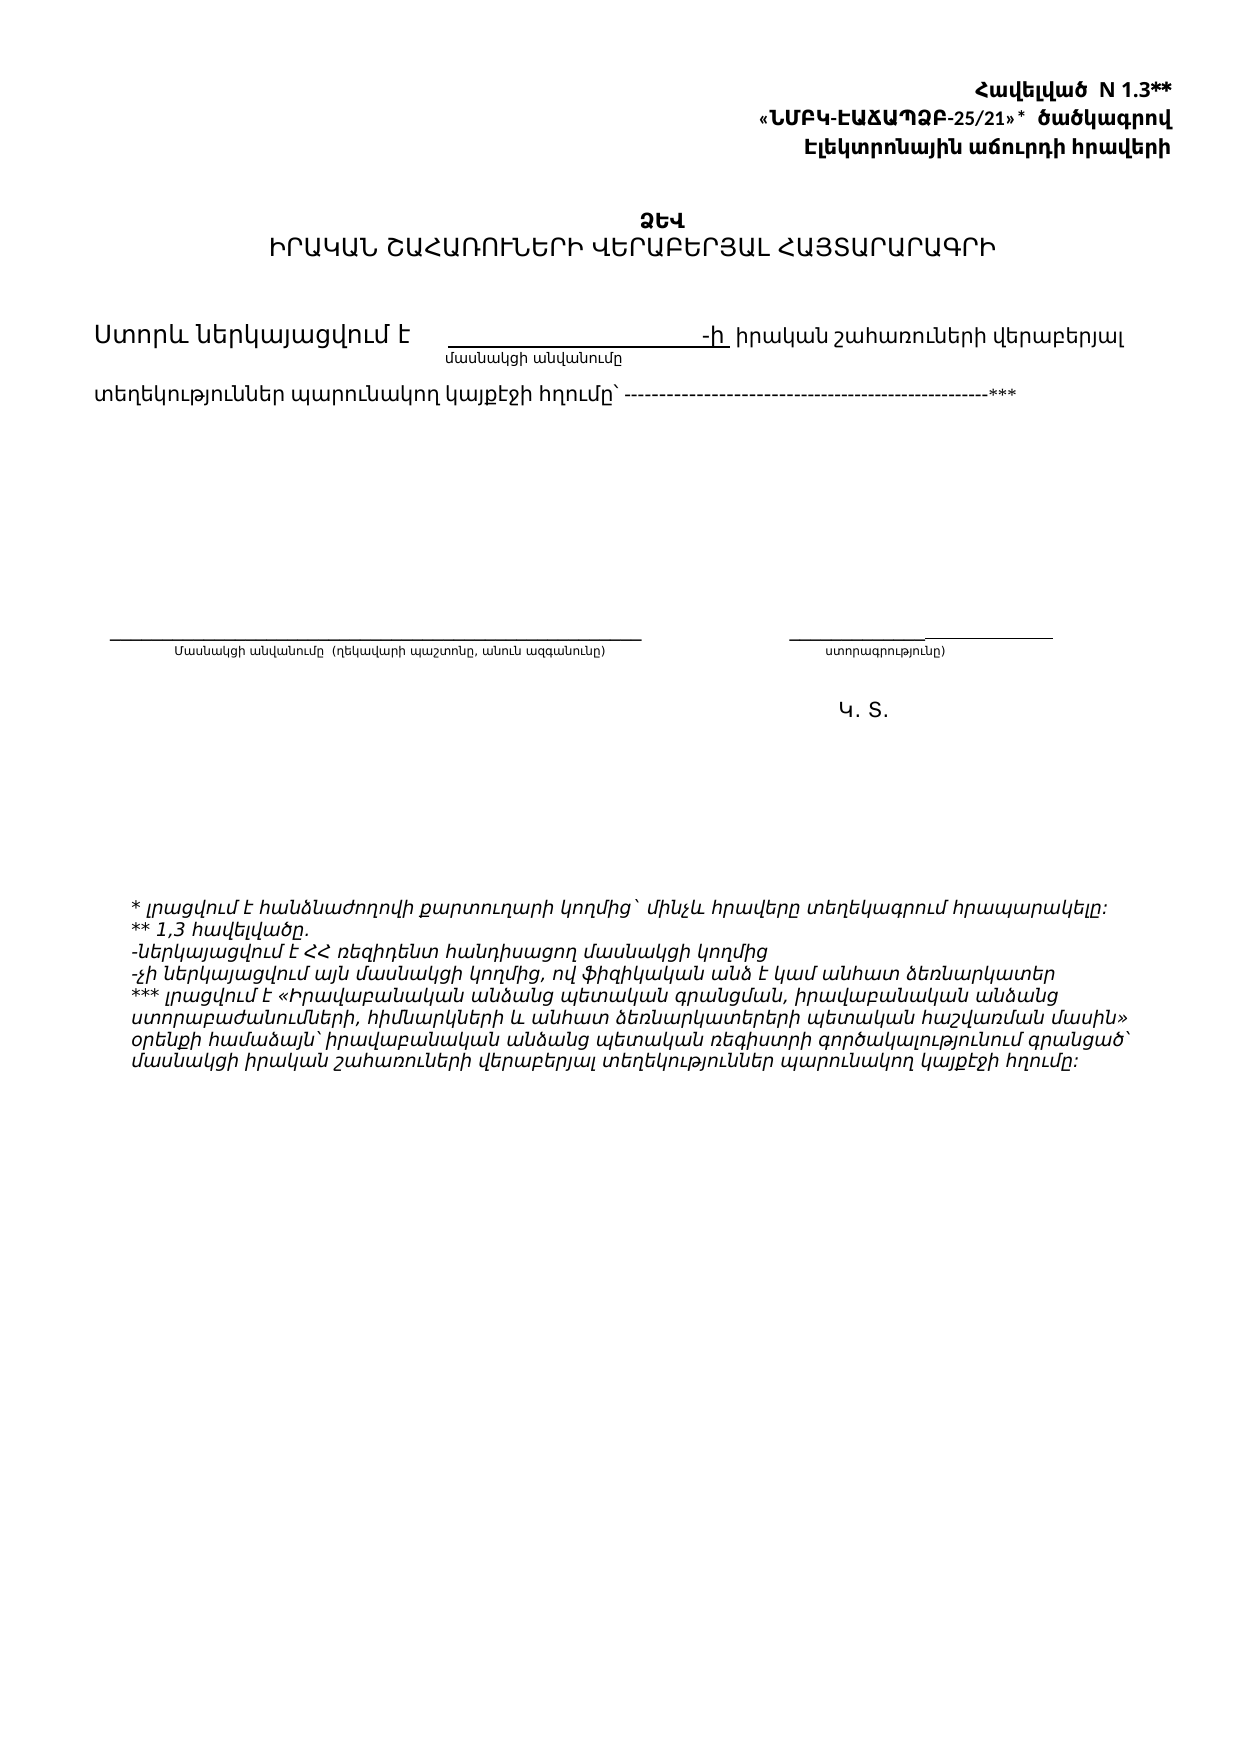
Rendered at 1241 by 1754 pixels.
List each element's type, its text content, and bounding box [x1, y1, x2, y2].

text «ՆՄԲԿ-ԷԱՃԱՊՁԲ-25/21»* ծածկագրով [94, 103, 1171, 132]
text -ներկայացվում է ՀՀ ռեզիդենտ հանդիսացող մասնակցի կողմից [131, 941, 1171, 963]
text Ստորև ներկայացվում է -ի իրական շահառուների վերաբերյալ [94, 321, 1171, 350]
text ԻՐԱԿԱՆ ՇԱՀԱՌՈՒՆԵՐԻ ՎԵՐԱԲԵՐՅԱԼ ՀԱՅՏԱՐԱՐԱԳՐԻ [94, 233, 1171, 262]
text Էլեկտրոնային աճուրդի հրավերի [94, 132, 1171, 160]
text -չի ներկայացվում այն մասնակցի կողմից, ով ֆիզիկական անձ է կամ անհատ ձեռնարկատեր [131, 963, 1171, 985]
text Հավելված N 1.3** [94, 75, 1171, 103]
text ** 1,3 հավելվածը․ [131, 919, 1171, 941]
text մասնակցի անվանումը [94, 350, 1171, 379]
text ___________________________________________________ _____________ Մասնակցի անվանումը (ղեկավարի պաշտոնը, անուն ազգանունը) ստորագրությունը) [94, 617, 1171, 669]
text * լրացվում է հանձնաժողովի քարտուղարի կողմից` մինչև հրավերը տեղեկագրում հրապարակելը: [131, 897, 1171, 919]
text *** լրացվում է «Իրավաբանական անձանց պետական գրանցման, իրավաբանական անձանց ստորաբաժանումների, հիմնարկների և անհատ ձեռնարկատերերի պետական հաշվառման մասին» օրենքի համաձայն՝ իրավաբանական անձանց պետական ռեգիստրի գործակալությունում գրանցած՝ մասնակցի իրական շահառուների վերաբերյալ տեղեկություններ պարունակող կայքէջի հղումը: [131, 985, 1171, 1072]
text Կ. Տ. [94, 698, 1171, 722]
text ՁԵՎ [94, 209, 1171, 233]
text տեղեկություններ պարունակող կայքէջի հղումը՝ ----------------------------------------------------*** [94, 379, 1171, 408]
